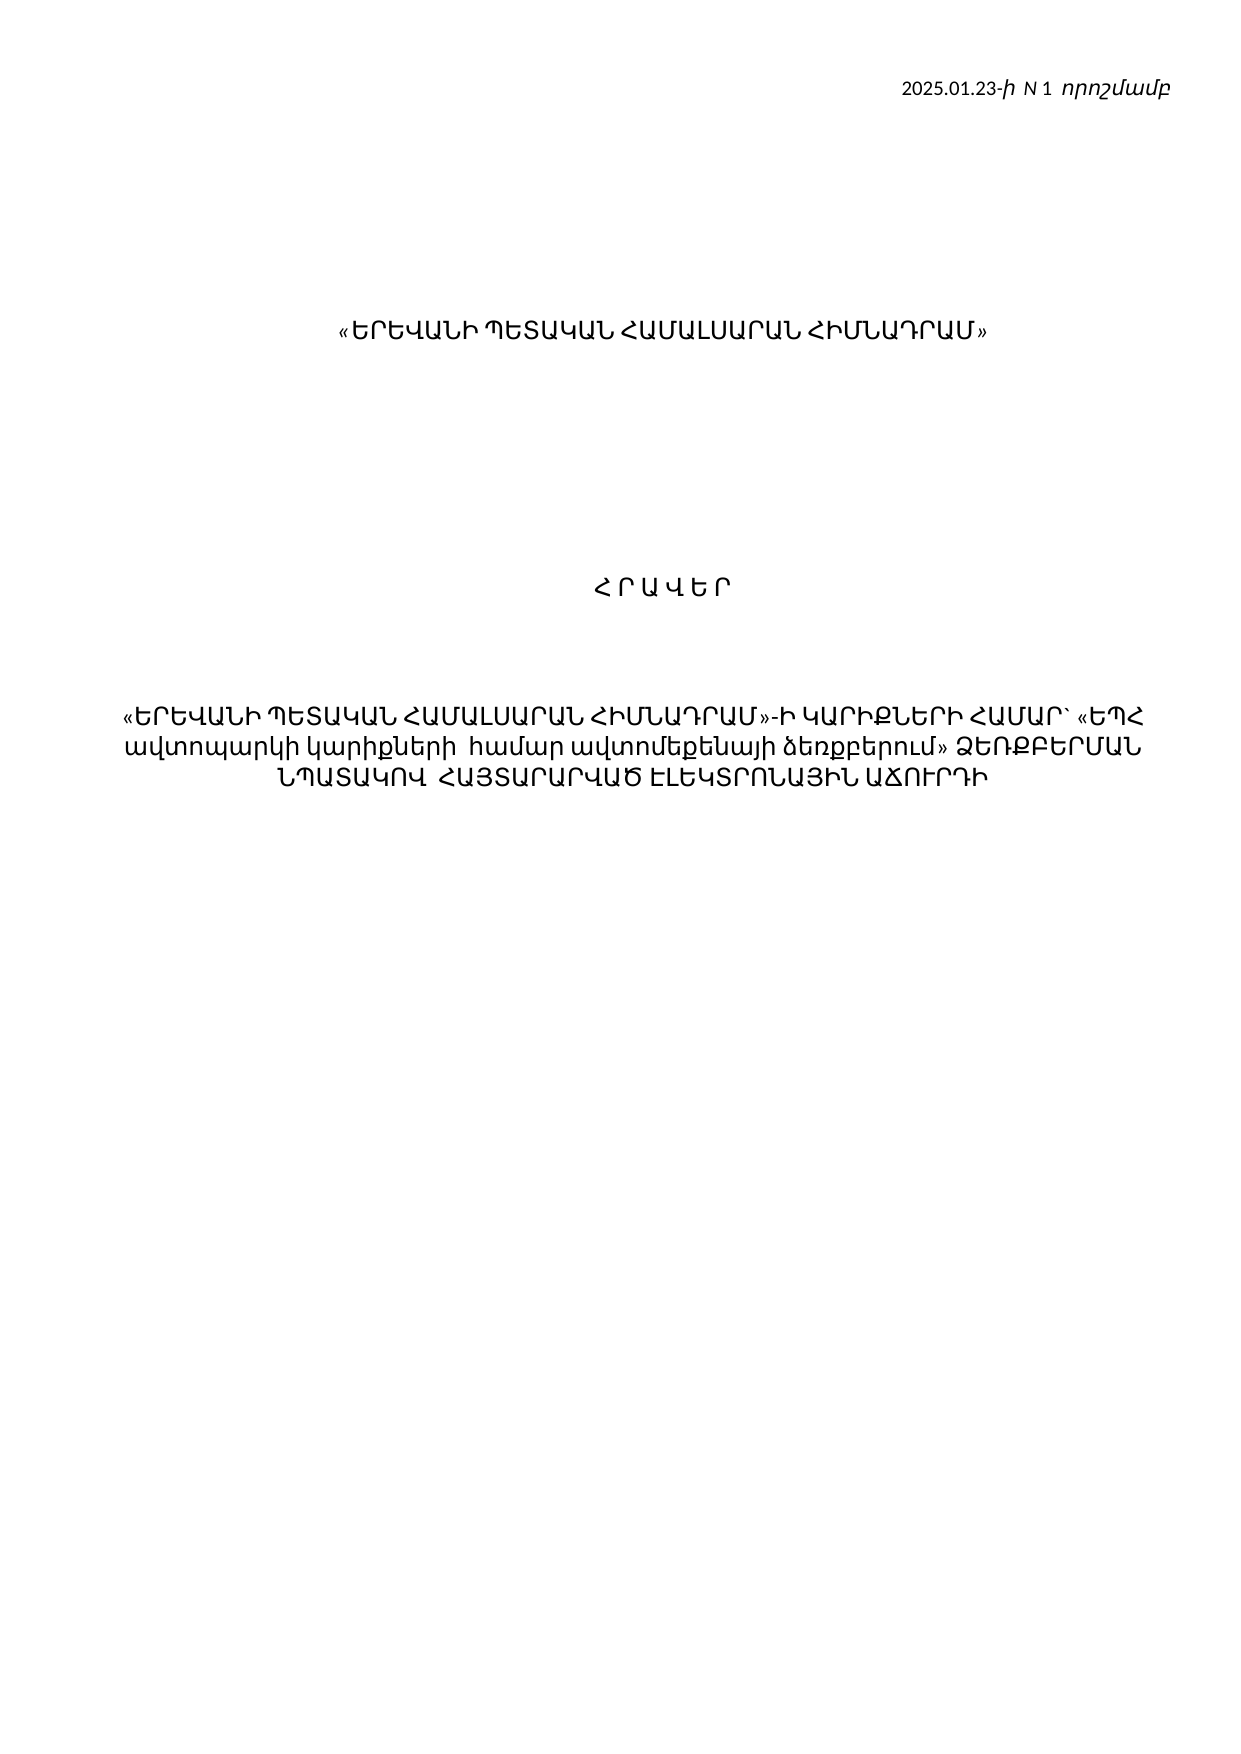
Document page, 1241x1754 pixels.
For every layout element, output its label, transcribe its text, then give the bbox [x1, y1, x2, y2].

text 2025.01.23 -ի N 1 որոշմամբ [94, 75, 1171, 100]
text « ԵՐԵՎԱՆԻ ՊԵՏԱԿԱՆ ՀԱՄԱԼՍԱՐԱՆ ՀԻՄՆԱԴՐԱՄ» [94, 316, 1172, 346]
text «ԵՐԵՎԱՆԻ ՊԵՏԱԿԱՆ ՀԱՄԱԼՍԱՐԱՆ ՀԻՄՆԱԴՐԱՄ»-Ի ԿԱՐԻՔՆԵՐԻ ՀԱՄԱՐ` «ԵՊՀ ավտոպարկի կարիքների համար ավտոմեքենայի ձեռքբերում» ՁԵՌՔԲԵՐՄԱՆ ՆՊԱՏԱԿՈՎ ՀԱՅՏԱՐԱՐՎԱԾ ԷԼԵԿՏՐՈՆԱՅԻՆ ԱՃՈՒՐԴԻ [94, 701, 1172, 792]
text Հ Ր Ա Վ Ե Ր [94, 572, 1172, 602]
